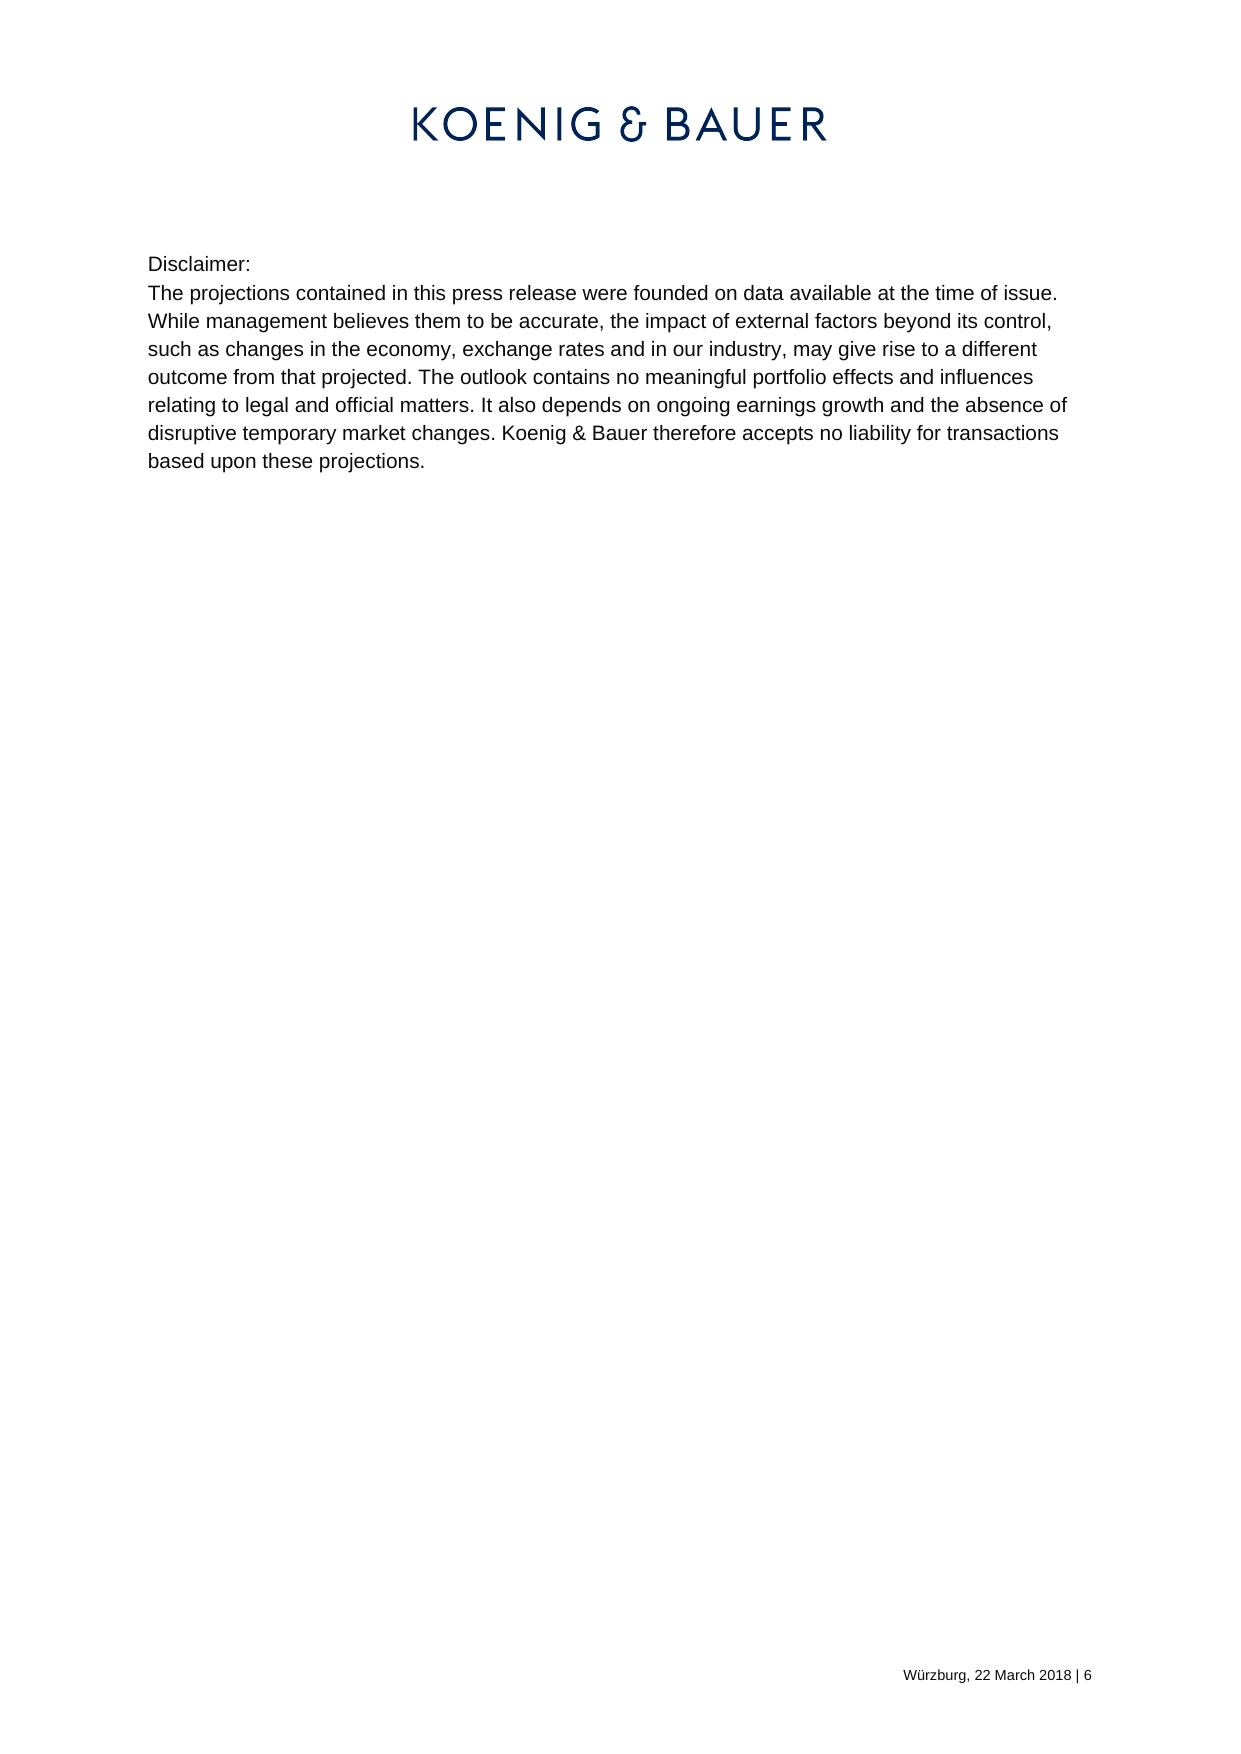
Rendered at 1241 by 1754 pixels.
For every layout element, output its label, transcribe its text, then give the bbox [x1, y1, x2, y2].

text Disclaimer: The projections contained in this press release were founded on data available at the time of issue. While management believes them to be accurate, the impact of external factors beyond its control, such as changes in the economy, exchange rates and in our industry, may give rise to a different outcome from that projected. The outlook contains no meaningful portfolio effects and influences relating to legal and official matters. It also depends on ongoing earnings growth and the absence of disruptive temporary market changes. Koenig & Bauer therefore accepts no liability for transactions based upon these projections. [148, 248, 1092, 473]
picture [413, 106, 827, 142]
